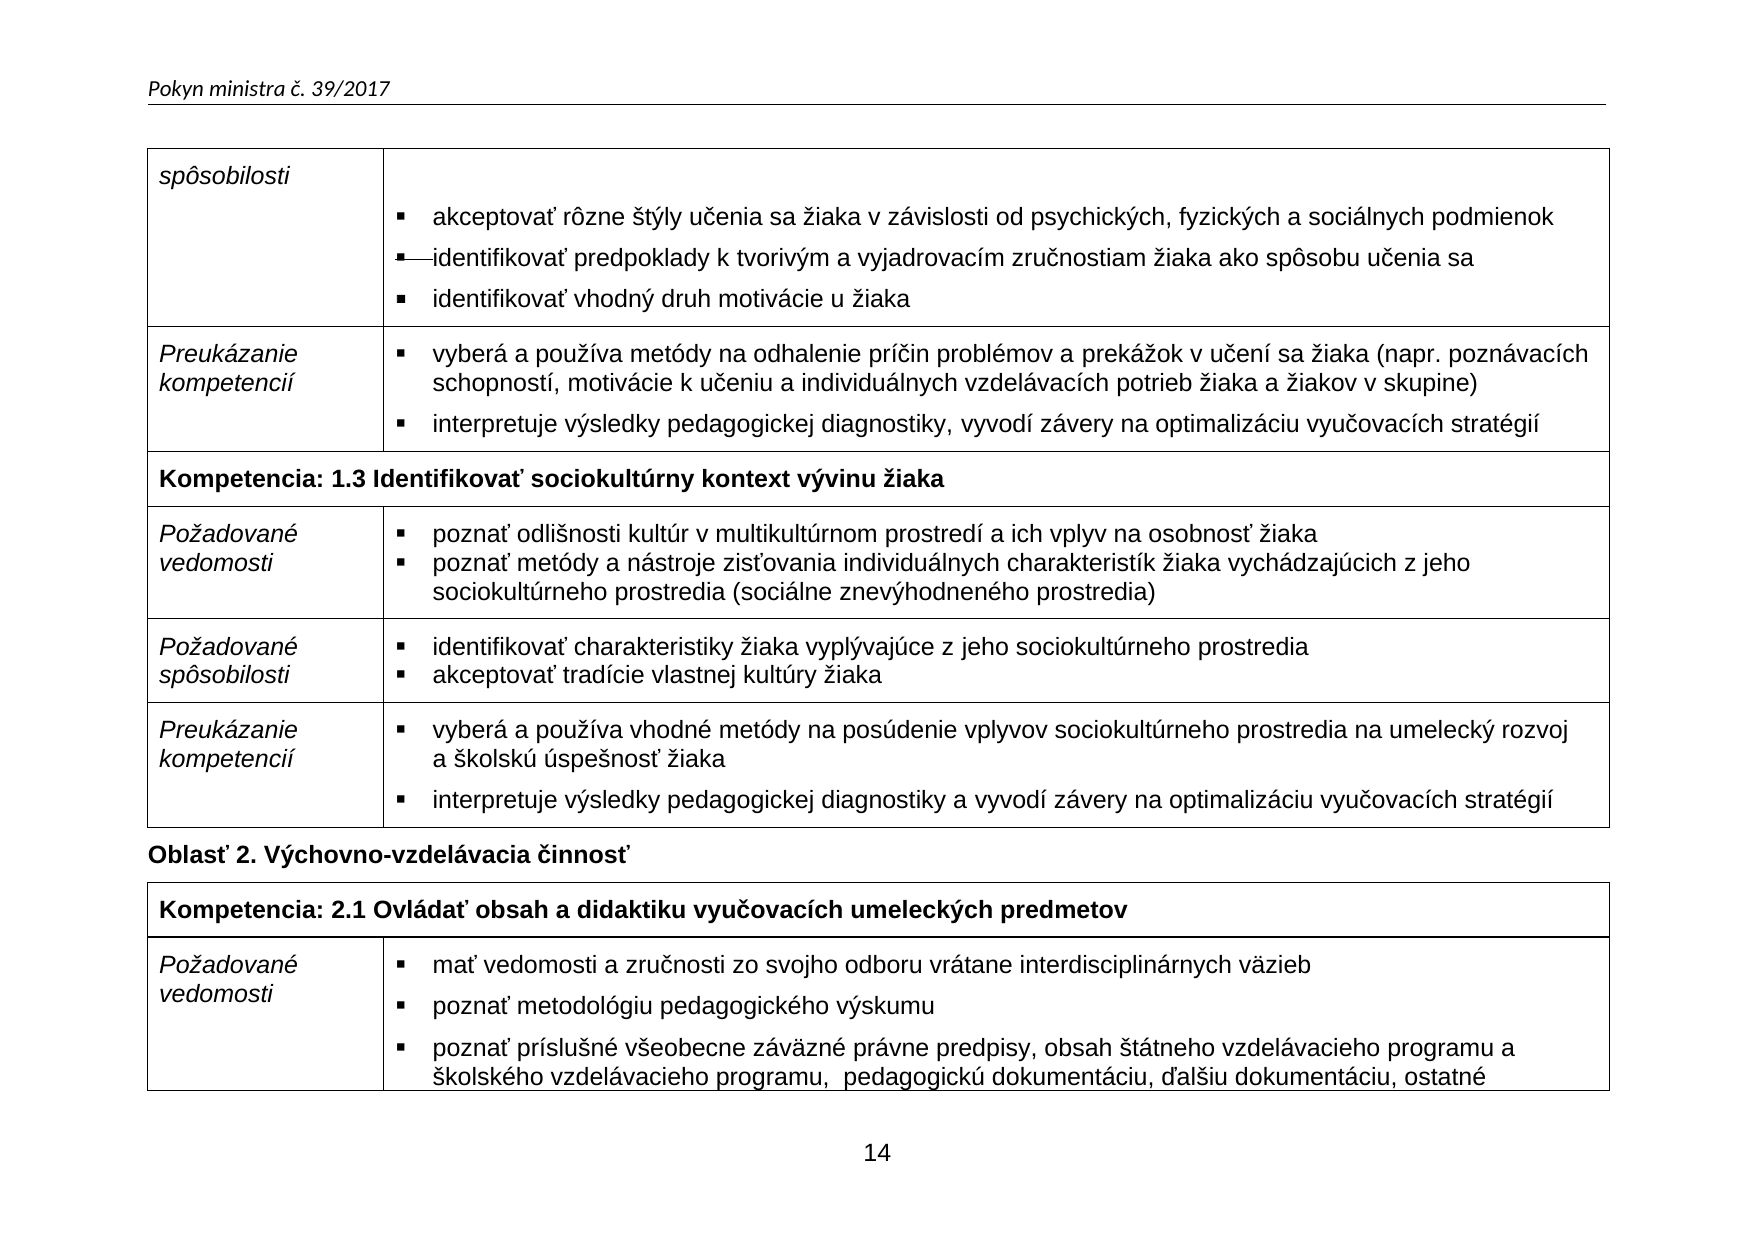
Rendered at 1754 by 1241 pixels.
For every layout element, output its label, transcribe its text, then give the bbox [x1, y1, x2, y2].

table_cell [148, 938, 383, 1090]
table_cell vyberá a používa vhodné metódy na posúdenie vplyvov sociokultúrneho prostredia na umelecký rozvoj a školskú úspešnosť žiaka interpretuje výsledky pedagogickej diagnostiky a vyvodí závery na optimalizáciu vyučovacích stratégií [384, 703, 1609, 827]
table_header Kompetencia: 2.1 Ovládať obsah a didaktiku vyučovacích umeleckých predmetov [148, 883, 1609, 936]
table_cell poznať odlišnosti kultúr v multikultúrnom prostredí a ich vplyv na osobnosť žiaka poznať metódy a nástroje zisťovania individuálnych charakteristík žiaka vychádzajúcich z jeho sociokultúrneho prostredia (sociálne znevýhodneného prostredia) [384, 507, 1609, 618]
table_cell identifikovať charakteristiky žiaka vyplývajúce z jeho sociokultúrneho prostredia akceptovať tradície vlastnej kultúry žiaka [384, 619, 1609, 702]
table_cell vyberá a používa metódy na odhalenie príčin problémov a prekážok v učení sa žiaka (napr. poznávacích schopností, motivácie k učeniu a individuálnych vzdelávacích potrieb žiaka a žiakov v skupine) interpretuje výsledky pedagogickej diagnostiky, vyvodí závery na optimalizáciu vyučovacích stratégií [384, 327, 1609, 451]
table_cell Požadované spôsobilosti [148, 619, 383, 702]
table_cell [148, 149, 383, 326]
table_cell Preukázanie kompetencií [148, 327, 383, 451]
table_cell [384, 938, 1609, 1090]
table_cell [384, 149, 1609, 326]
table_cell Preukázanie kompetencií [148, 703, 383, 827]
table_cell Požadované vedomosti [148, 507, 383, 618]
table_cell Kompetencia: 1.3 Identifikovať sociokultúrny kontext vývinu žiaka [148, 452, 1609, 506]
text Oblasť 2. Výchovno-vzdelávacia činnosť [148, 840, 1606, 869]
